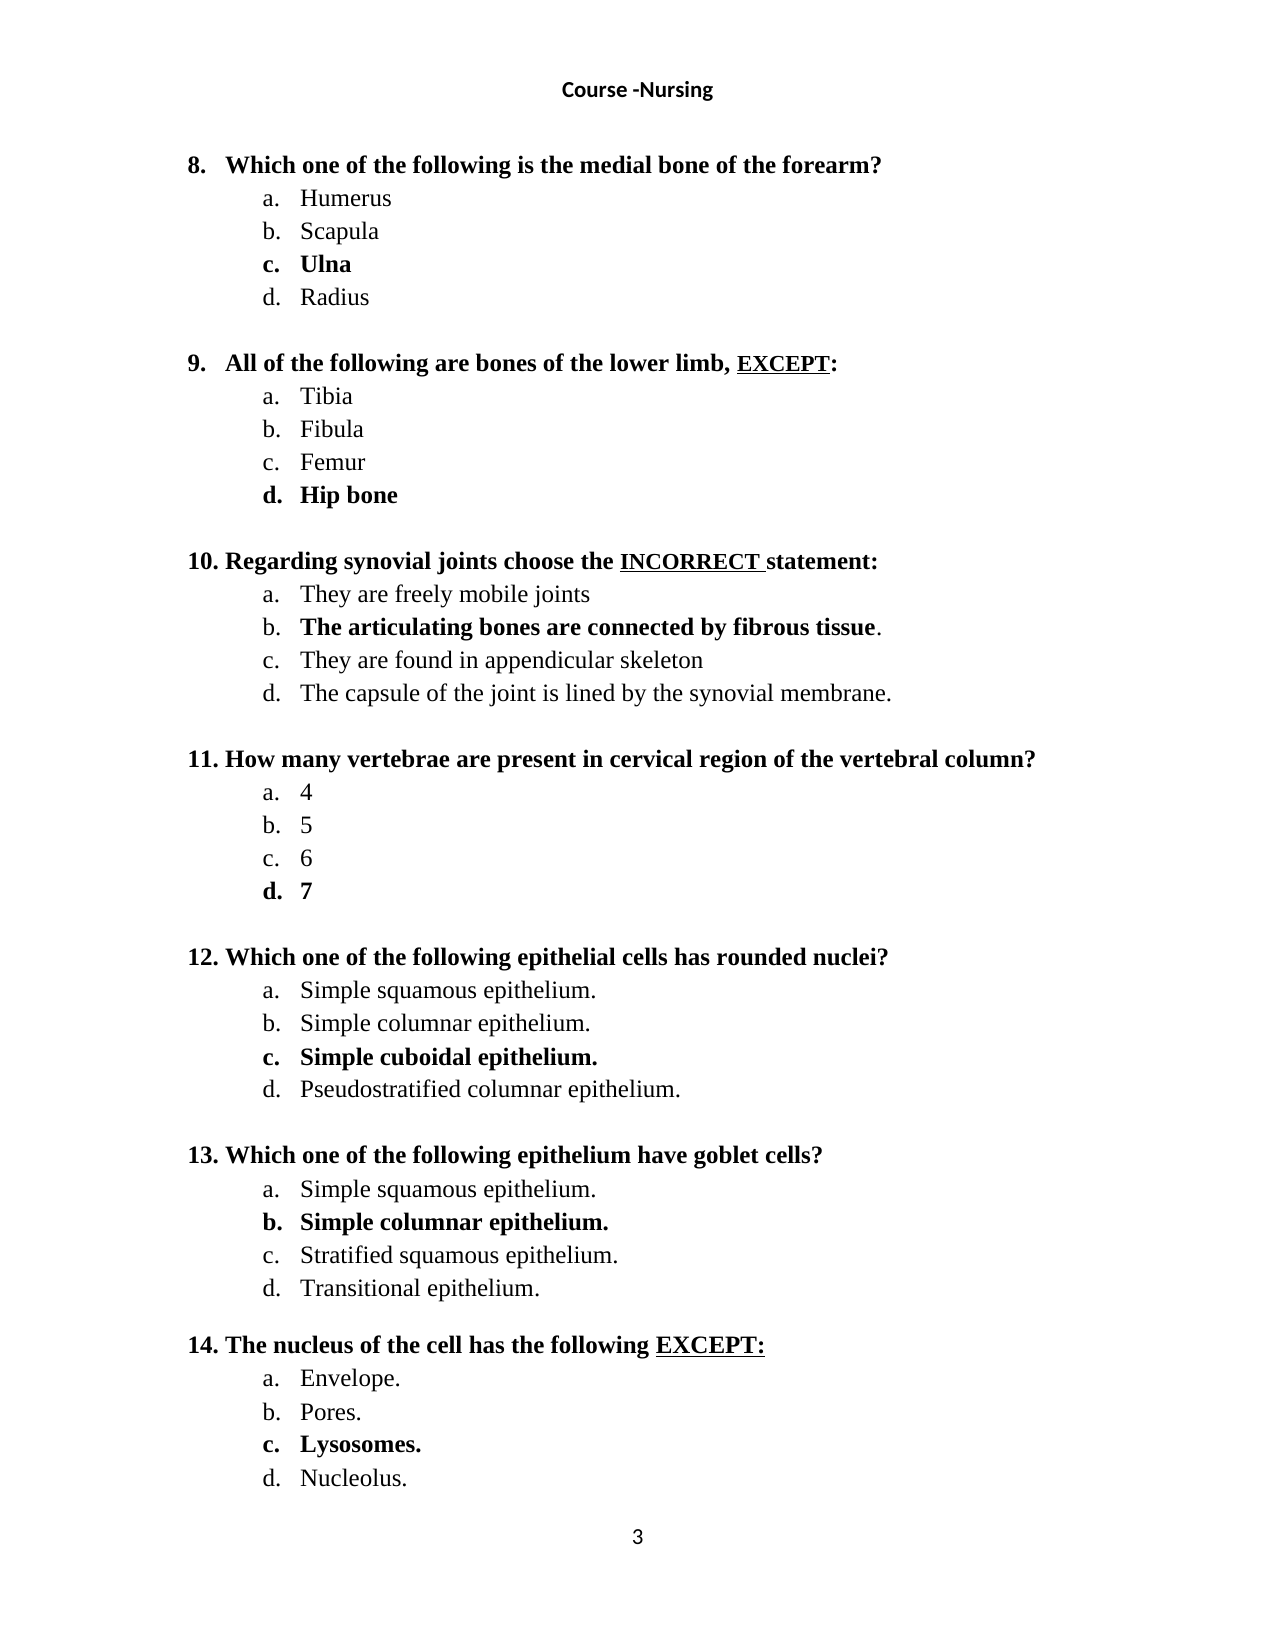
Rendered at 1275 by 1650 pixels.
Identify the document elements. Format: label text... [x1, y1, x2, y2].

list The nucleus of the cell has the following EXCEPT: [187, 1331, 1125, 1359]
list Regarding synovial joints choose the INCORRECT statement: [187, 546, 1125, 575]
list Hip bone [262, 480, 1125, 509]
list Nucleolus. [262, 1463, 1125, 1491]
list 4 [262, 777, 1125, 806]
list Humerus [262, 183, 1125, 212]
list Which one of the following epithelium have goblet cells? [187, 1141, 1125, 1169]
list Envelope. [262, 1363, 1125, 1392]
list The capsule of the joint is lined by the synovial membrane. [262, 678, 1125, 707]
list Which one of the following is the medial bone of the forearm? [187, 150, 1125, 179]
list 6 [262, 843, 1125, 872]
list They are freely mobile joints [262, 579, 1125, 608]
list Ulna [262, 249, 1125, 278]
list Simple squamous epithelium. [262, 976, 1125, 1004]
list Radius [262, 282, 1125, 311]
list Tibia [262, 381, 1125, 410]
list 7 [262, 876, 1125, 905]
list They are found in appendicular skeleton [262, 645, 1125, 674]
list Fibula [262, 414, 1125, 443]
list Scapula [262, 216, 1125, 245]
list Simple squamous epithelium. [262, 1174, 1125, 1202]
list Pores. [262, 1397, 1125, 1425]
list Femur [262, 447, 1125, 476]
list Simple columnar epithelium. [262, 1008, 1125, 1037]
list Lysosomes. [262, 1429, 1125, 1458]
list How many vertebrae are present in cervical region of the vertebral column? [187, 744, 1125, 773]
list Transitional epithelium. [262, 1273, 1125, 1301]
list The articulating bones are connected by fibrous tissue. [262, 612, 1125, 641]
list Stratified squamous epithelium. [262, 1240, 1125, 1268]
list Which one of the following epithelial cells has rounded nuclei? [187, 942, 1125, 971]
list Pseudostratified columnar epithelium. [262, 1074, 1125, 1103]
list All of the following are bones of the lower limb, EXCEPT: [187, 348, 1125, 377]
list Simple cuboidal epithelium. [262, 1042, 1125, 1070]
list 5 [262, 810, 1125, 839]
list Simple columnar epithelium. [262, 1207, 1125, 1235]
